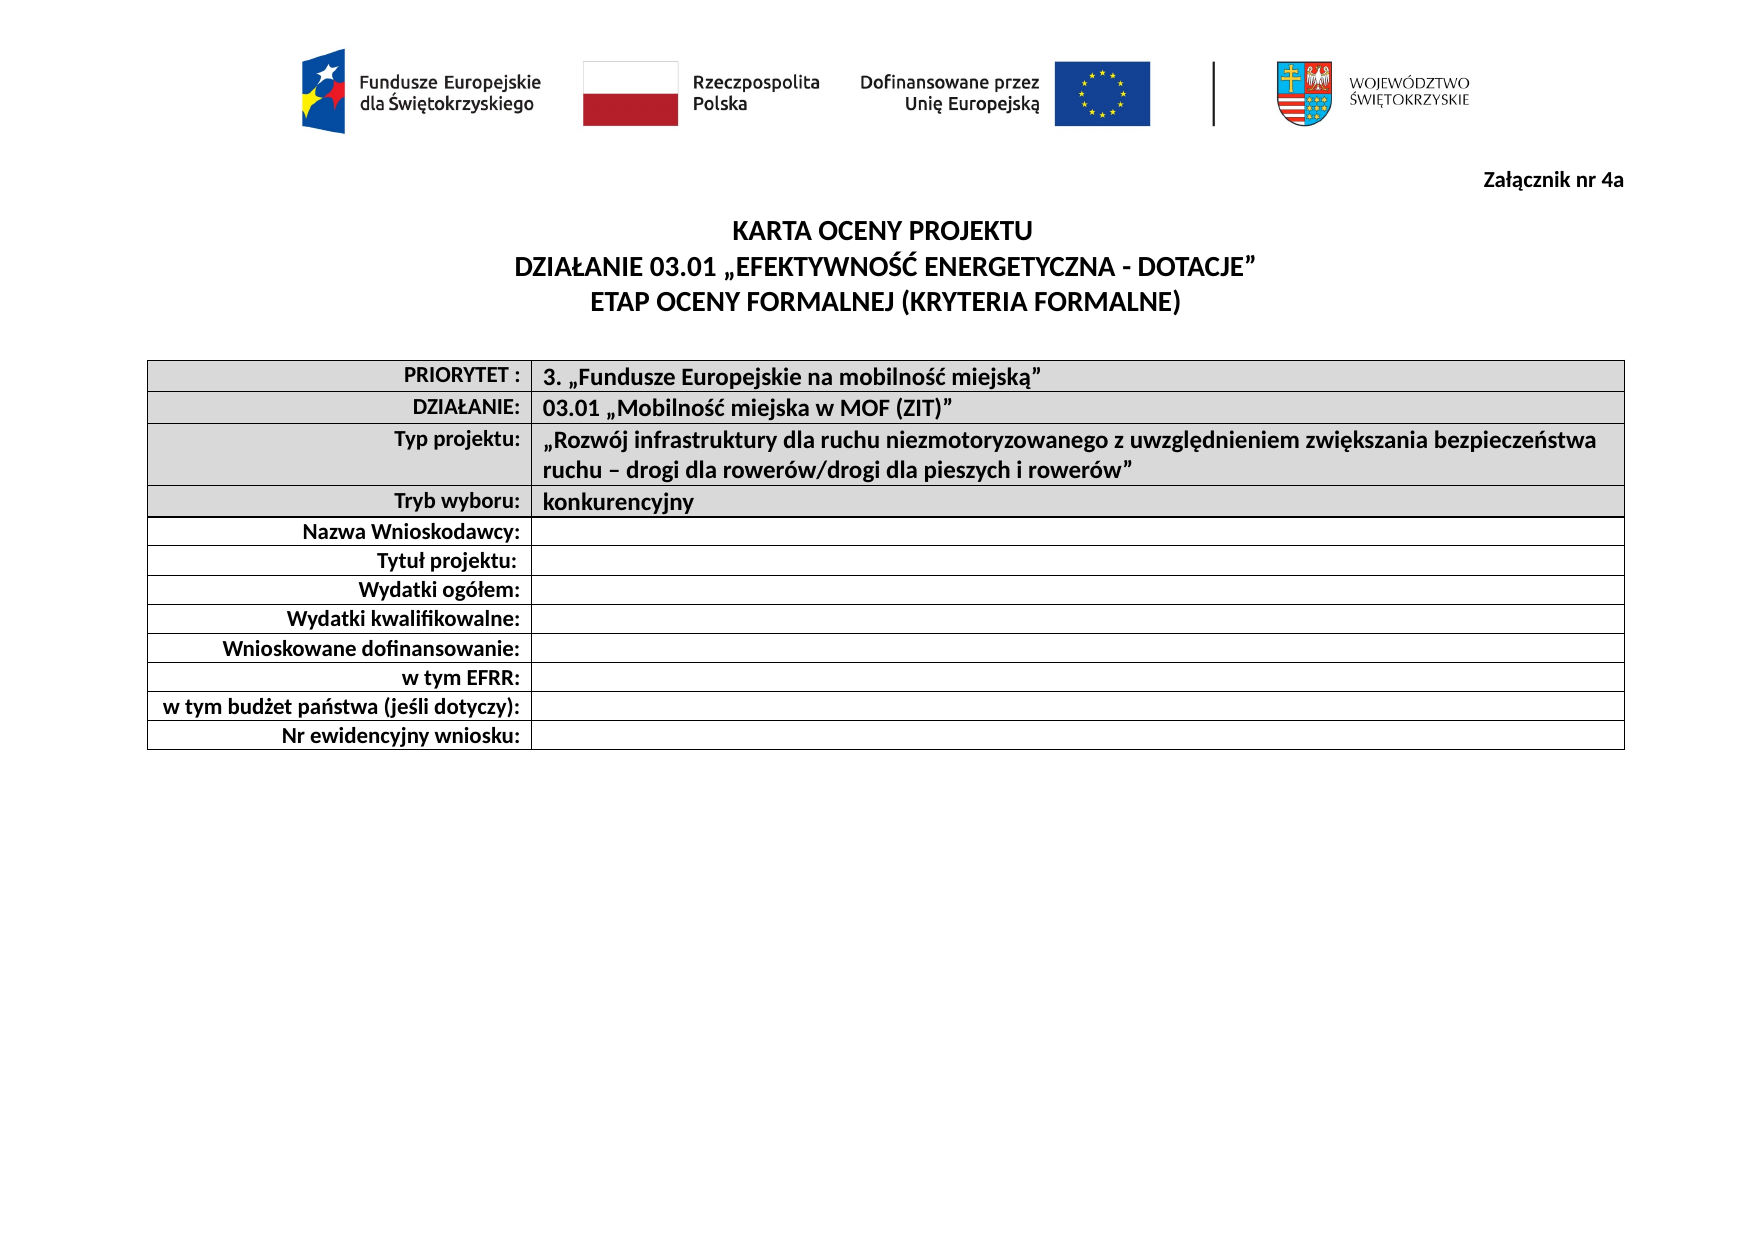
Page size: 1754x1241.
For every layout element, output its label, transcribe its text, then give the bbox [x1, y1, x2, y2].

text Załącznik nr 4a [148, 165, 1624, 193]
table_cell 03.01 „Mobilność miejska w MOF (ZIT)” [532, 392, 1624, 423]
table_cell [532, 634, 1624, 662]
table_cell Typ projektu: [148, 424, 531, 485]
table_cell Wnioskowane dofinansowanie: [148, 634, 531, 662]
table_cell Nr ewidencyjny wniosku: [148, 721, 531, 749]
table_cell Nazwa Wnioskodawcy: [148, 518, 531, 545]
table_cell Wydatki kwalifikowalne: [148, 605, 531, 633]
table_cell Wydatki ogółem: [148, 576, 531, 603]
table_cell PRIORYTET : [148, 361, 531, 391]
table_cell [532, 721, 1624, 749]
picture [286, 44, 1486, 138]
table_cell w tym budżet państwa (jeśli dotyczy): [148, 692, 531, 720]
table_cell [532, 605, 1624, 633]
table_cell [532, 576, 1624, 603]
table_cell Tryb wyboru: [148, 486, 531, 516]
table_cell w tym EFRR: [148, 663, 531, 691]
table_cell [532, 518, 1624, 545]
table_cell [532, 663, 1624, 691]
table_cell [532, 692, 1624, 720]
table_cell konkurencyjny [532, 486, 1624, 516]
table_cell Tytuł projektu: [148, 546, 531, 574]
table_cell DZIAŁANIE: [148, 392, 531, 423]
table_cell [532, 546, 1624, 574]
table_header KARTA OCENY PROJEKTU DZIAŁANIE 03.01 „EFEKTYWNOŚĆ ENERGETYCZNA - DOTACJE” ETAP OCENY FORMALNEJ (KRYTERIA FORMALNE) [148, 212, 1624, 359]
table_cell 3. „Fundusze Europejskie na mobilność miejską” [532, 361, 1624, 391]
table_cell „Rozwój infrastruktury dla ruchu niezmotoryzowanego z uwzględnieniem zwiększania bezpieczeństwa ruchu – drogi dla rowerów/drogi dla pieszych i rowerów” [532, 424, 1624, 485]
